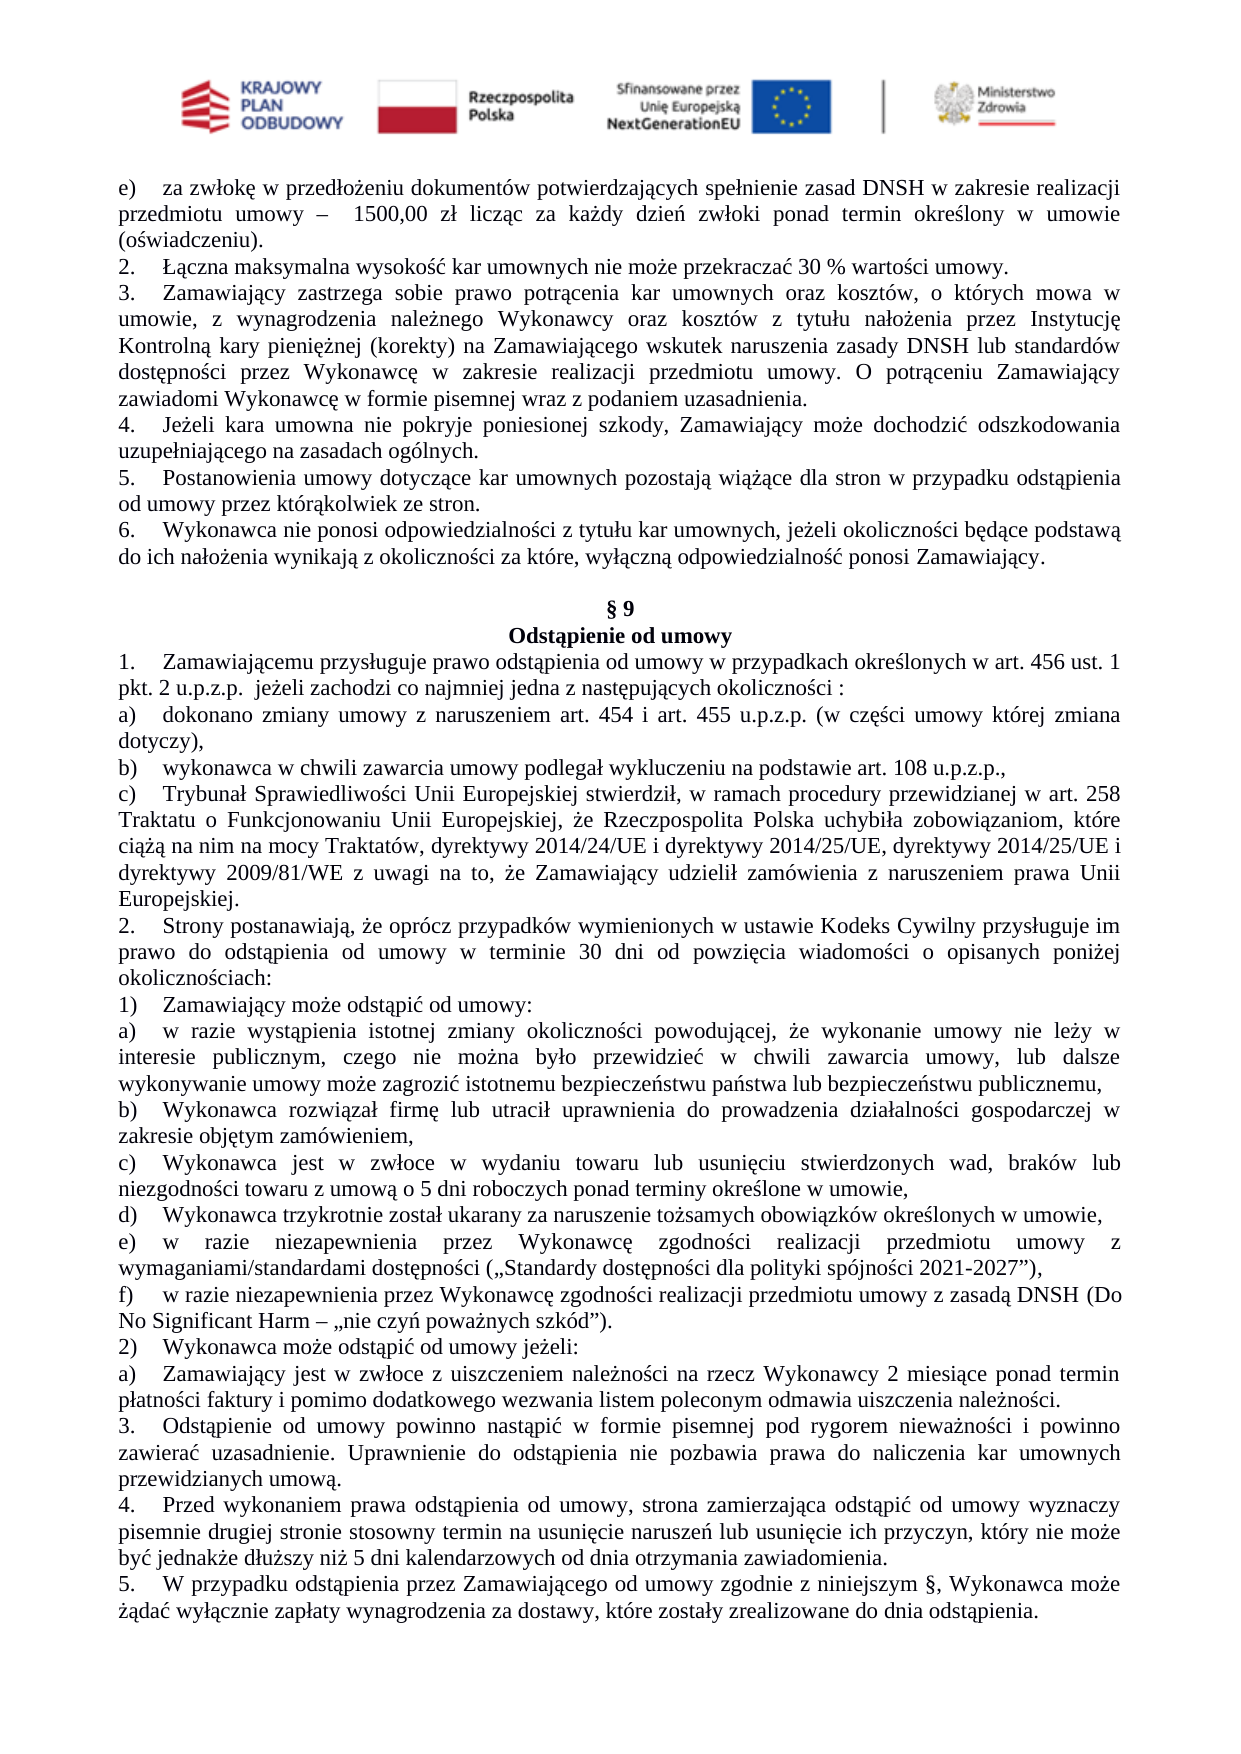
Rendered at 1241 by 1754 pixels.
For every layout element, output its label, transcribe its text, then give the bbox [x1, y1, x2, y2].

list Zamawiający może odstąpić od umowy: [118, 991, 1122, 1017]
list Strony postanawiają, że oprócz przypadków wymienionych w ustawie Kodeks Cywilny przysługuje im prawo do odstąpienia od umowy w terminie 30 dni od powzięcia wiadomości o opisanych poniżej okolicznościach: [118, 912, 1122, 991]
list Wykonawca jest w zwłoce w wydaniu towaru lub usunięciu stwierdzonych wad, braków lub niezgodności towaru z umową o 5 dni roboczych ponad terminy określone w umowie, [118, 1149, 1122, 1202]
list dokonano zmiany umowy z naruszeniem art. 454 i art. 455 u.p.z.p. (w części umowy której zmiana dotyczy), [118, 701, 1122, 753]
list Jeżeli kara umowna nie pokryje poniesionej szkody, Zamawiający może dochodzić odszkodowania uzupełniającego na zasadach ogólnych. [118, 411, 1122, 464]
list Zamawiający zastrzega sobie prawo potrącenia kar umownych oraz kosztów, o których mowa w umowie, z wynagrodzenia należnego Wykonawcy oraz kosztów z tytułu nałożenia przez Instytucję Kontrolną kary pieniężnej (korekty) na Zamawiającego wskutek naruszenia zasady DNSH lub standardów dostępności przez Wykonawcę w zakresie realizacji przedmiotu umowy. O potrąceniu Zamawiający zawiadomi Wykonawcę w formie pisemnej wraz z podaniem uzasadnienia. [118, 279, 1122, 411]
list wykonawca w chwili zawarcia umowy podlegał wykluczeniu na podstawie art. 108 u.p.z.p., [118, 753, 1122, 780]
list za zwłokę w przedłożeniu dokumentów potwierdzających spełnienie zasad DNSH w zakresie realizacji przedmiotu umowy – 1500,00 zł licząc za każdy dzień zwłoki ponad termin określony w umowie (oświadczeniu). [118, 174, 1122, 253]
list Łączna maksymalna wysokość kar umownych nie może przekraczać 30 % wartości umowy. [118, 253, 1122, 279]
list Trybunał Sprawiedliwości Unii Europejskiej stwierdził, w ramach procedury przewidzianej w art. 258 Traktatu o Funkcjonowaniu Unii Europejskiej, że Rzeczpospolita Polska uchybiła zobowiązaniom, które ciążą na nim na mocy Traktatów, dyrektywy 2014/24/UE i dyrektywy 2014/25/UE, dyrektywy 2014/25/UE i dyrektywy 2009/81/WE z uwagi na to, że Zamawiający udzielił zamówienia z naruszeniem prawa Unii Europejskiej. [118, 780, 1122, 912]
list Wykonawca rozwiązał firmę lub utracił uprawnienia do prowadzenia działalności gospodarczej w zakresie objętym zamówieniem, [118, 1096, 1122, 1149]
list Postanowienia umowy dotyczące kar umownych pozostają wiążące dla stron w przypadku odstąpienia od umowy przez którąkolwiek ze stron. [118, 464, 1122, 516]
text Odstąpienie od umowy [118, 622, 1122, 648]
text § 9 [118, 595, 1122, 622]
picture [167, 59, 1074, 150]
list Zamawiającemu przysługuje prawo odstąpienia od umowy w przypadkach określonych w art. 456 ust. 1 pkt. 2 u.p.z.p. jeżeli zachodzi co najmniej jedna z następujących okoliczności : [118, 648, 1122, 701]
list w razie niezapewnienia przez Wykonawcę zgodności realizacji przedmiotu umowy z zasadą DNSH (Do No Significant Harm – „nie czyń poważnych szkód”). [118, 1281, 1122, 1333]
list W przypadku odstąpienia przez Zamawiającego od umowy zgodnie z niniejszym §, Wykonawca może żądać wyłącznie zapłaty wynagrodzenia za dostawy, które zostały zrealizowane do dnia odstąpienia. [118, 1571, 1122, 1623]
list Wykonawca może odstąpić od umowy jeżeli: [118, 1333, 1122, 1360]
list Odstąpienie od umowy powinno nastąpić w formie pisemnej pod rygorem nieważności i powinno zawierać uzasadnienie. Uprawnienie do odstąpienia nie pozbawia prawa do naliczenia kar umownych przewidzianych umową. [118, 1412, 1122, 1491]
list Wykonawca nie ponosi odpowiedzialności z tytułu kar umownych, jeżeli okoliczności będące podstawą do ich nałożenia wynikają z okoliczności za które, wyłączną odpowiedzialność ponosi Zamawiający. [118, 516, 1122, 569]
list w razie wystąpienia istotnej zmiany okoliczności powodującej, że wykonanie umowy nie leży w interesie publicznym, czego nie można było przewidzieć w chwili zawarcia umowy, lub dalsze wykonywanie umowy może zagrozić istotnemu bezpieczeństwu państwa lub bezpieczeństwu publicznemu, [118, 1017, 1122, 1096]
list Przed wykonaniem prawa odstąpienia od umowy, strona zamierzająca odstąpić od umowy wyznaczy pisemnie drugiej stronie stosowny termin na usunięcie naruszeń lub usunięcie ich przyczyn, który nie może być jednakże dłuższy niż 5 dni kalendarzowych od dnia otrzymania zawiadomienia. [118, 1491, 1122, 1571]
list w razie niezapewnienia przez Wykonawcę zgodności realizacji przedmiotu umowy z wymaganiami/standardami dostępności („Standardy dostępności dla polityki spójności 2021-2027”), [118, 1228, 1122, 1281]
list Zamawiający jest w zwłoce z uiszczeniem należności na rzecz Wykonawcy 2 miesiące ponad termin płatności faktury i pomimo dodatkowego wezwania listem poleconym odmawia uiszczenia należności. [118, 1360, 1122, 1412]
list Wykonawca trzykrotnie został ukarany za naruszenie tożsamych obowiązków określonych w umowie, [118, 1202, 1122, 1228]
